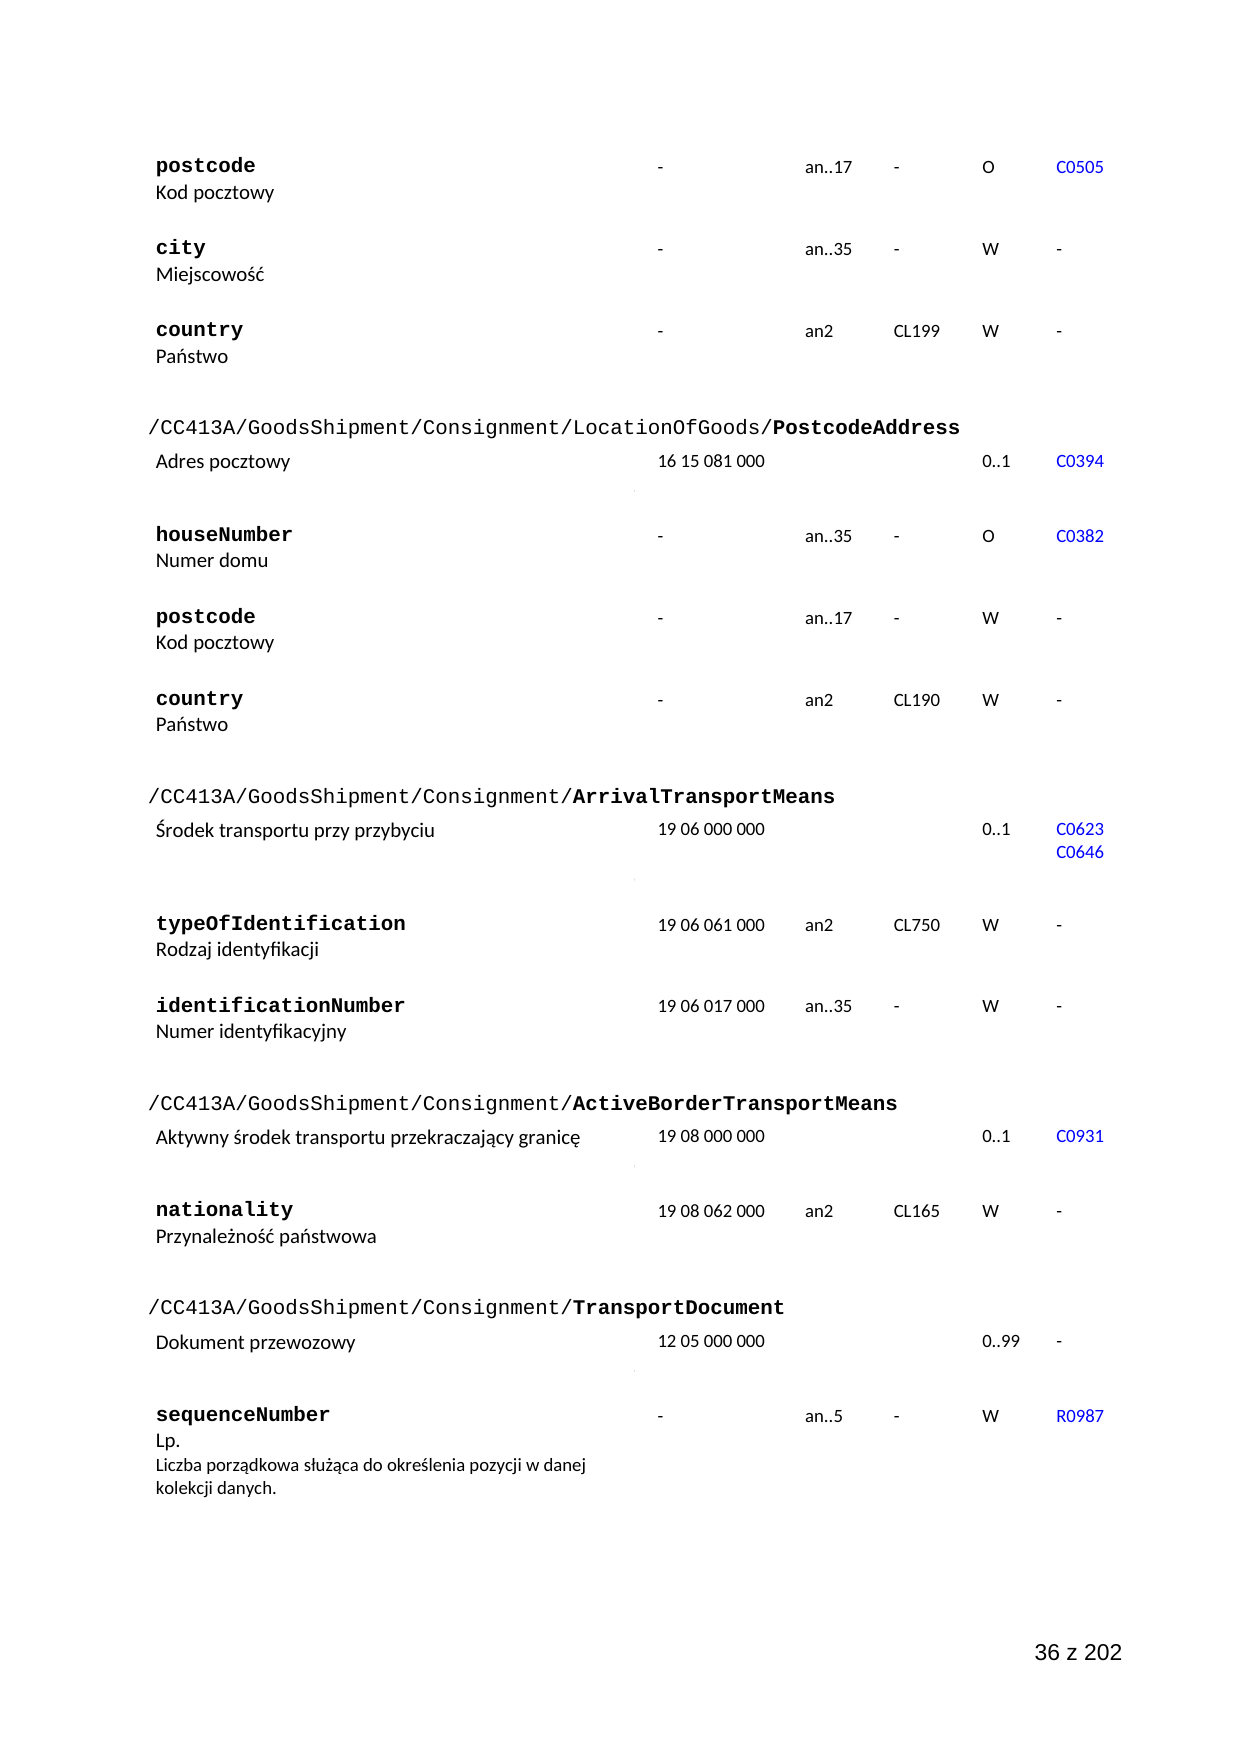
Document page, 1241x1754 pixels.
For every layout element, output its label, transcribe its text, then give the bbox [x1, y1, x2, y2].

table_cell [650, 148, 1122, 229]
text /CC413A/GoodsShipment/Consignment/ActiveBorderTransportMeans [148, 1093, 1122, 1116]
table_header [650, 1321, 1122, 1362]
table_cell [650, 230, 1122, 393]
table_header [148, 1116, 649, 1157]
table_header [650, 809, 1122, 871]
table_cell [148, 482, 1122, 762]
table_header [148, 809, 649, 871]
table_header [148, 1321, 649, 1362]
text /CC413A/GoodsShipment/Consignment/LocationOfGoods/PostcodeAddress [148, 417, 1122, 441]
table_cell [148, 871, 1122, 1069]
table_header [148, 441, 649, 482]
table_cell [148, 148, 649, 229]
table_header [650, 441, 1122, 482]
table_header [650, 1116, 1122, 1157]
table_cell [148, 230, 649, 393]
text /CC413A/GoodsShipment/Consignment/ArrivalTransportMeans [148, 786, 1122, 809]
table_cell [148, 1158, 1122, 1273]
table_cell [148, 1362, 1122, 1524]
text /CC413A/GoodsShipment/Consignment/TransportDocument [148, 1297, 1122, 1321]
